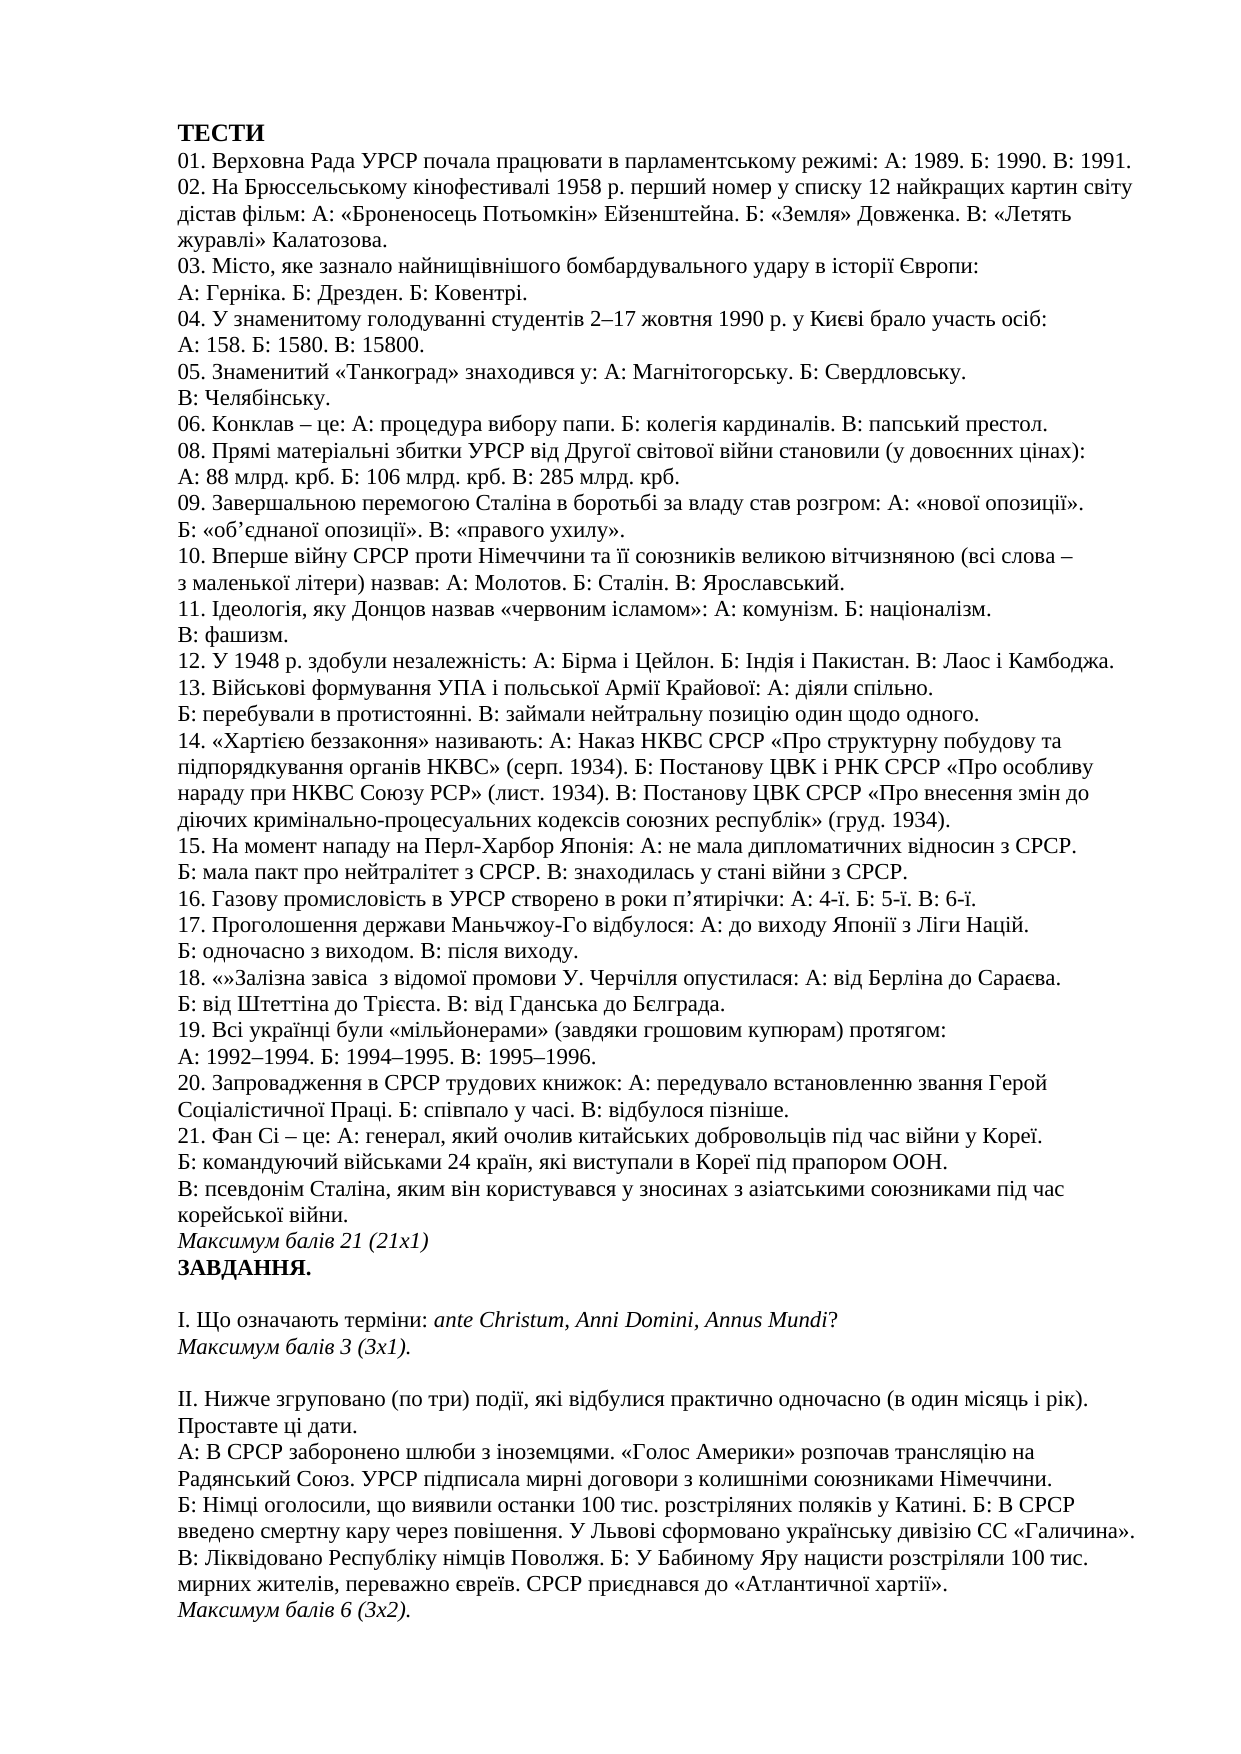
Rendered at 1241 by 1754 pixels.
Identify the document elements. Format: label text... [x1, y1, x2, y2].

text 05. Знаменитий «Танкоград» знаходився у: А: Магнітогорську. Б: Свердловську. [177, 358, 1152, 384]
text 03. Місто, яке зазнало найнищівнішого бомбардувального удару в історії Європи: [177, 252, 1152, 279]
text 10. Вперше війну СРСР проти Німеччини та її союзників великою вітчизняною (всі слова – [177, 542, 1152, 568]
text 19. Всі українці були «мільйонерами» (завдяки грошовим купюрам) протягом: [177, 1017, 1152, 1043]
text І. Що означають терміни: ante Christum, Anni Domini, Annus Mundi? [177, 1306, 1152, 1333]
text 17. Проголошення держави Маньчжоу-Го відбулося: А: до виходу Японії з Ліги Націй. [177, 911, 1152, 937]
text 12. У 1948 р. здобули незалежність: А: Бірма і Цейлон. Б: Індія і Пакистан. В: Лаос і Камбоджа. [177, 648, 1152, 674]
text 11. Ідеологія, яку Донцов назвав «червоним ісламом»: А: комунізм. Б: націоналізм. [177, 595, 1152, 621]
text А: 158. Б: 1580. В: 15800. [177, 331, 1152, 358]
text А: Герніка. Б: Дрезден. Б: Ковентрі. [177, 279, 1152, 305]
text 01. Верховна Рада УРСР почала працювати в парламентському режимі: А: 1989. Б: 1990. В: 1991. [177, 147, 1152, 173]
text 02. На Брюссельському кінофестивалі 1958 р. перший номер у списку 12 найкращих картин світу дістав фільм: А: «Броненосець Потьомкін» Ейзенштейна. Б: «Земля» Довженка. В: «Летять журавлі» Калатозова. [177, 173, 1152, 252]
text Б: мала пакт про нейтралітет з СРСР. В: знаходилась у стані війни з СРСР. [177, 858, 1152, 885]
text Б: командуючий військами 24 країн, які виступали в Кореї під прапором ООН. [177, 1148, 1152, 1175]
text 06. Конклав – це: А: процедура вибору папи. Б: колегія кардиналів. В: папський престол. [177, 410, 1152, 437]
text з маленької літери) назвав: А: Молотов. Б: Сталін. В: Ярославський. [177, 568, 1152, 595]
text 13. Військові формування УПА і польської Армії Крайової: А: діяли спільно. [177, 674, 1152, 700]
text Б: Німці оголосили, що виявили останки 100 тис. розстріляних поляків у Катині. Б: В СРСР введено смертну кару через повішення. У Львові сформовано українську дивізію СС «Галичина». [177, 1491, 1152, 1544]
text Максимум балів 6 (3х2). [177, 1596, 1152, 1623]
text Б: перебували в протистоянні. В: займали нейтральну позицію один щодо одного. [177, 700, 1152, 727]
text Б: «об’єднаної опозиції». В: «правого ухилу». [177, 516, 1152, 542]
text В: фашизм. [177, 621, 1152, 648]
text 14. «Хартією беззаконня» називають: А: Наказ НКВС СРСР «Про структурну побудову та підпорядкування органів НКВС» (серп. 1934). Б: Постанову ЦВК і РНК СРСР «Про особливу нараду при НКВС Союзу РСР» (лист. 1934). В: Постанову ЦВК СРСР «Про внесення змін до діючих кримінально-процесуальних кодексів союзних республік» (груд. 1934). [177, 727, 1152, 832]
text 16. Газову промисловість в УРСР створено в роки п’ятирічки: А: 4-ї. Б: 5-ї. В: 6-ї. [177, 885, 1152, 911]
text ТЕСТИ [177, 118, 1152, 147]
text В: Челябінську. [177, 384, 1152, 410]
text А: 1992–1994. Б: 1994–1995. В: 1995–1996. [177, 1043, 1152, 1069]
text 15. На момент нападу на Перл-Харбор Японія: А: не мала дипломатичних відносин з СРСР. [177, 832, 1152, 858]
text 04. У знаменитому голодуванні студентів 2–17 жовтня 1990 р. у Києві брало участь осіб: [177, 305, 1152, 331]
text В: Ліквідовано Республіку німців Поволжя. Б: У Бабиному Яру нацисти розстріляли 100 тис. мирних жителів, переважно євреїв. СРСР приєднався до «Атлантичної хартії». [177, 1544, 1152, 1596]
text ЗАВДАННЯ. [177, 1254, 1152, 1280]
text 18. «»Залізна завіса з відомої промови У. Черчілля опустилася: А: від Берліна до Сараєва. [177, 964, 1152, 990]
text А: 88 млрд. крб. Б: 106 млрд. крб. В: 285 млрд. крб. [177, 463, 1152, 489]
text 20. Запровадження в СРСР трудових книжок: А: передувало встановленню звання Герой Соціалістичної Праці. Б: співпало у часі. В: відбулося пізніше. [177, 1069, 1152, 1122]
text 09. Завершальною перемогою Сталіна в боротьбі за владу став розгром: А: «нової опозиції». [177, 489, 1152, 516]
text А: В СРСР заборонено шлюби з іноземцями. «Голос Америки» розпочав трансляцію на Радянський Союз. УРСР підписала мирні договори з колишніми союзниками Німеччини. [177, 1438, 1152, 1491]
text 21. Фан Сі – це: А: генерал, який очолив китайських добровольців під час війни у Кореї. [177, 1122, 1152, 1148]
text Б: від Штеттіна до Трієста. В: від Гданська до Бєлграда. [177, 990, 1152, 1017]
text Максимум балів 3 (3х1). [177, 1333, 1152, 1359]
text ІІ. Нижче згруповано (по три) події, які відбулися практично одночасно (в один місяць і рік). Проставте ці дати. [177, 1386, 1152, 1438]
text В: псевдонім Сталіна, яким він користувався у зносинах з азіатськими союзниками під час корейської війни. [177, 1175, 1152, 1227]
text Б: одночасно з виходом. В: після виходу. [177, 937, 1152, 964]
text 08. Прямі матеріальні збитки УРСР від Другої світової війни становили (у довоєнних цінах): [177, 437, 1152, 463]
text Максимум балів 21 (21х1) [177, 1227, 1152, 1254]
